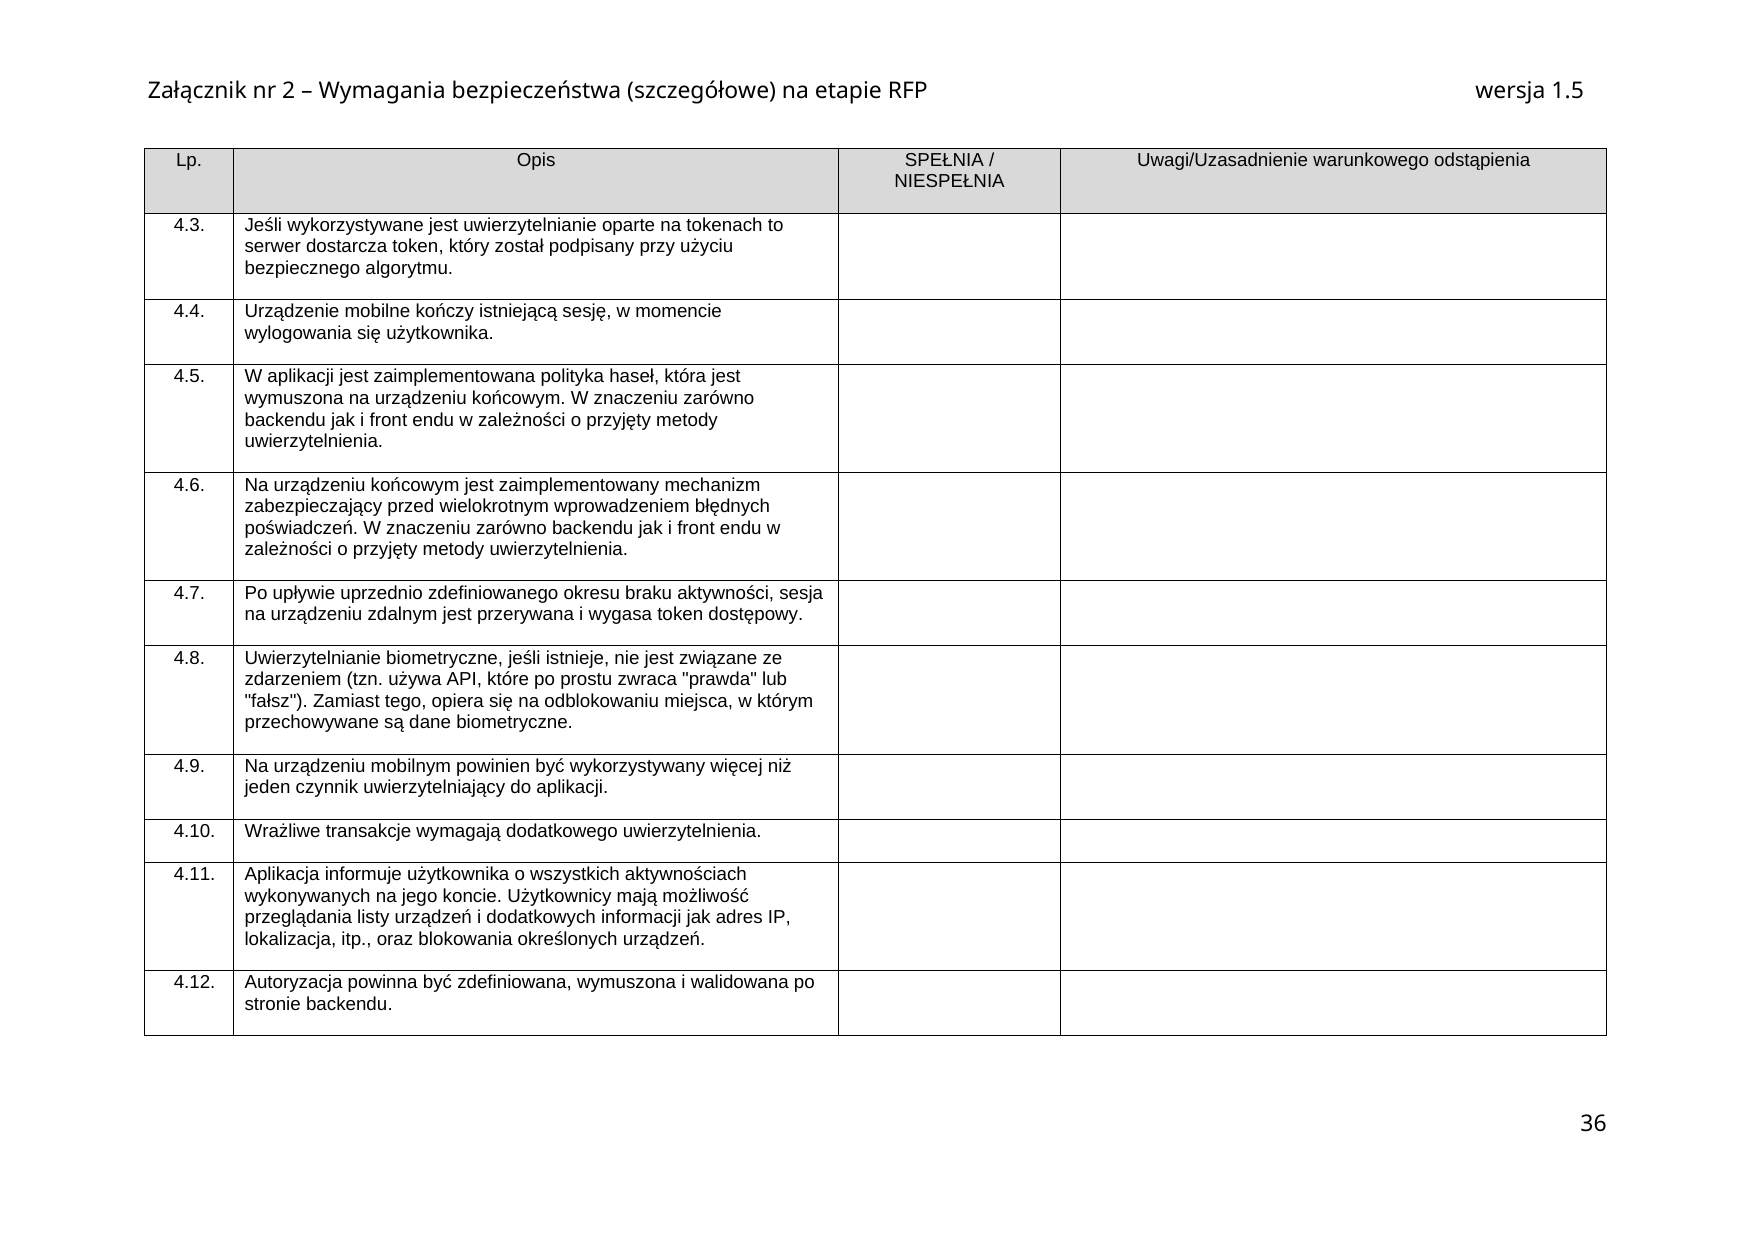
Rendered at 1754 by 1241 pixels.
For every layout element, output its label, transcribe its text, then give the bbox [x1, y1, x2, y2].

table_cell Uwierzytelnianie biometryczne, jeśli istnieje, nie jest związane ze zdarzeniem (tzn. używa API, które po prostu zwraca "prawda" lub "fałsz"). Zamiast tego, opiera się na odblokowaniu miejsca, w którym przechowywane są dane biometryczne. [234, 646, 838, 753]
table_header SPEŁNIA / NIESPEŁNIA [839, 149, 1060, 213]
table_cell Urządzenie mobilne kończy istniejącą sesję, w momencie wylogowania się użytkownika. [234, 300, 838, 364]
table_cell [145, 365, 233, 472]
table_cell [839, 755, 1060, 818]
table_cell [1061, 581, 1606, 645]
table_cell [839, 473, 1060, 580]
table_cell [1061, 971, 1606, 1035]
table_cell [839, 214, 1060, 299]
table_cell [1061, 863, 1606, 970]
table_cell [839, 820, 1060, 862]
table_cell [145, 820, 233, 862]
table_cell [839, 971, 1060, 1035]
table_cell [1061, 646, 1606, 753]
table_cell [145, 971, 233, 1035]
table_cell Autoryzacja powinna być zdefiniowana, wymuszona i walidowana po stronie backendu. [234, 971, 838, 1035]
table_cell [839, 646, 1060, 753]
table_cell [145, 300, 233, 364]
table_cell [145, 755, 233, 818]
table_cell Na urządzeniu mobilnym powinien być wykorzystywany więcej niż jeden czynnik uwierzytelniający do aplikacji. [234, 755, 838, 818]
table_header Lp. [145, 149, 233, 213]
table_cell [839, 300, 1060, 364]
table_cell [145, 473, 233, 580]
table_cell Wrażliwe transakcje wymagają dodatkowego uwierzytelnienia. [234, 820, 838, 862]
table_cell [145, 863, 233, 970]
table_cell [1061, 214, 1606, 299]
table_cell Po upływie uprzednio zdefiniowanego okresu braku aktywności, sesja na urządzeniu zdalnym jest przerywana i wygasa token dostępowy. [234, 581, 838, 645]
table_cell [145, 646, 233, 753]
table_cell W aplikacji jest zaimplementowana polityka haseł, która jest wymuszona na urządzeniu końcowym. W znaczeniu zarówno backendu jak i front endu w zależności o przyjęty metody uwierzytelnienia. [234, 365, 838, 472]
table_header Opis [234, 149, 838, 213]
table_cell [1061, 473, 1606, 580]
table_cell [839, 581, 1060, 645]
table_cell [145, 581, 233, 645]
table_cell [1061, 755, 1606, 818]
table_cell [839, 365, 1060, 472]
table_cell Jeśli wykorzystywane jest uwierzytelnianie oparte na tokenach to serwer dostarcza token, który został podpisany przy użyciu bezpiecznego algorytmu. [234, 214, 838, 299]
table_cell [1061, 820, 1606, 862]
table_cell [1061, 300, 1606, 364]
table_header Uwagi/Uzasadnienie warunkowego odstąpienia [1061, 149, 1606, 213]
table_cell Na urządzeniu końcowym jest zaimplementowany mechanizm zabezpieczający przed wielokrotnym wprowadzeniem błędnych poświadczeń. W znaczeniu zarówno backendu jak i front endu w zależności o przyjęty metody uwierzytelnienia. [234, 473, 838, 580]
table_cell Aplikacja informuje użytkownika o wszystkich aktywnościach wykonywanych na jego koncie. Użytkownicy mają możliwość przeglądania listy urządzeń i dodatkowych informacji jak adres IP, lokalizacja, itp., oraz blokowania określonych urządzeń. [234, 863, 838, 970]
table_cell [145, 214, 233, 299]
table_cell [1061, 365, 1606, 472]
table_cell [839, 863, 1060, 970]
